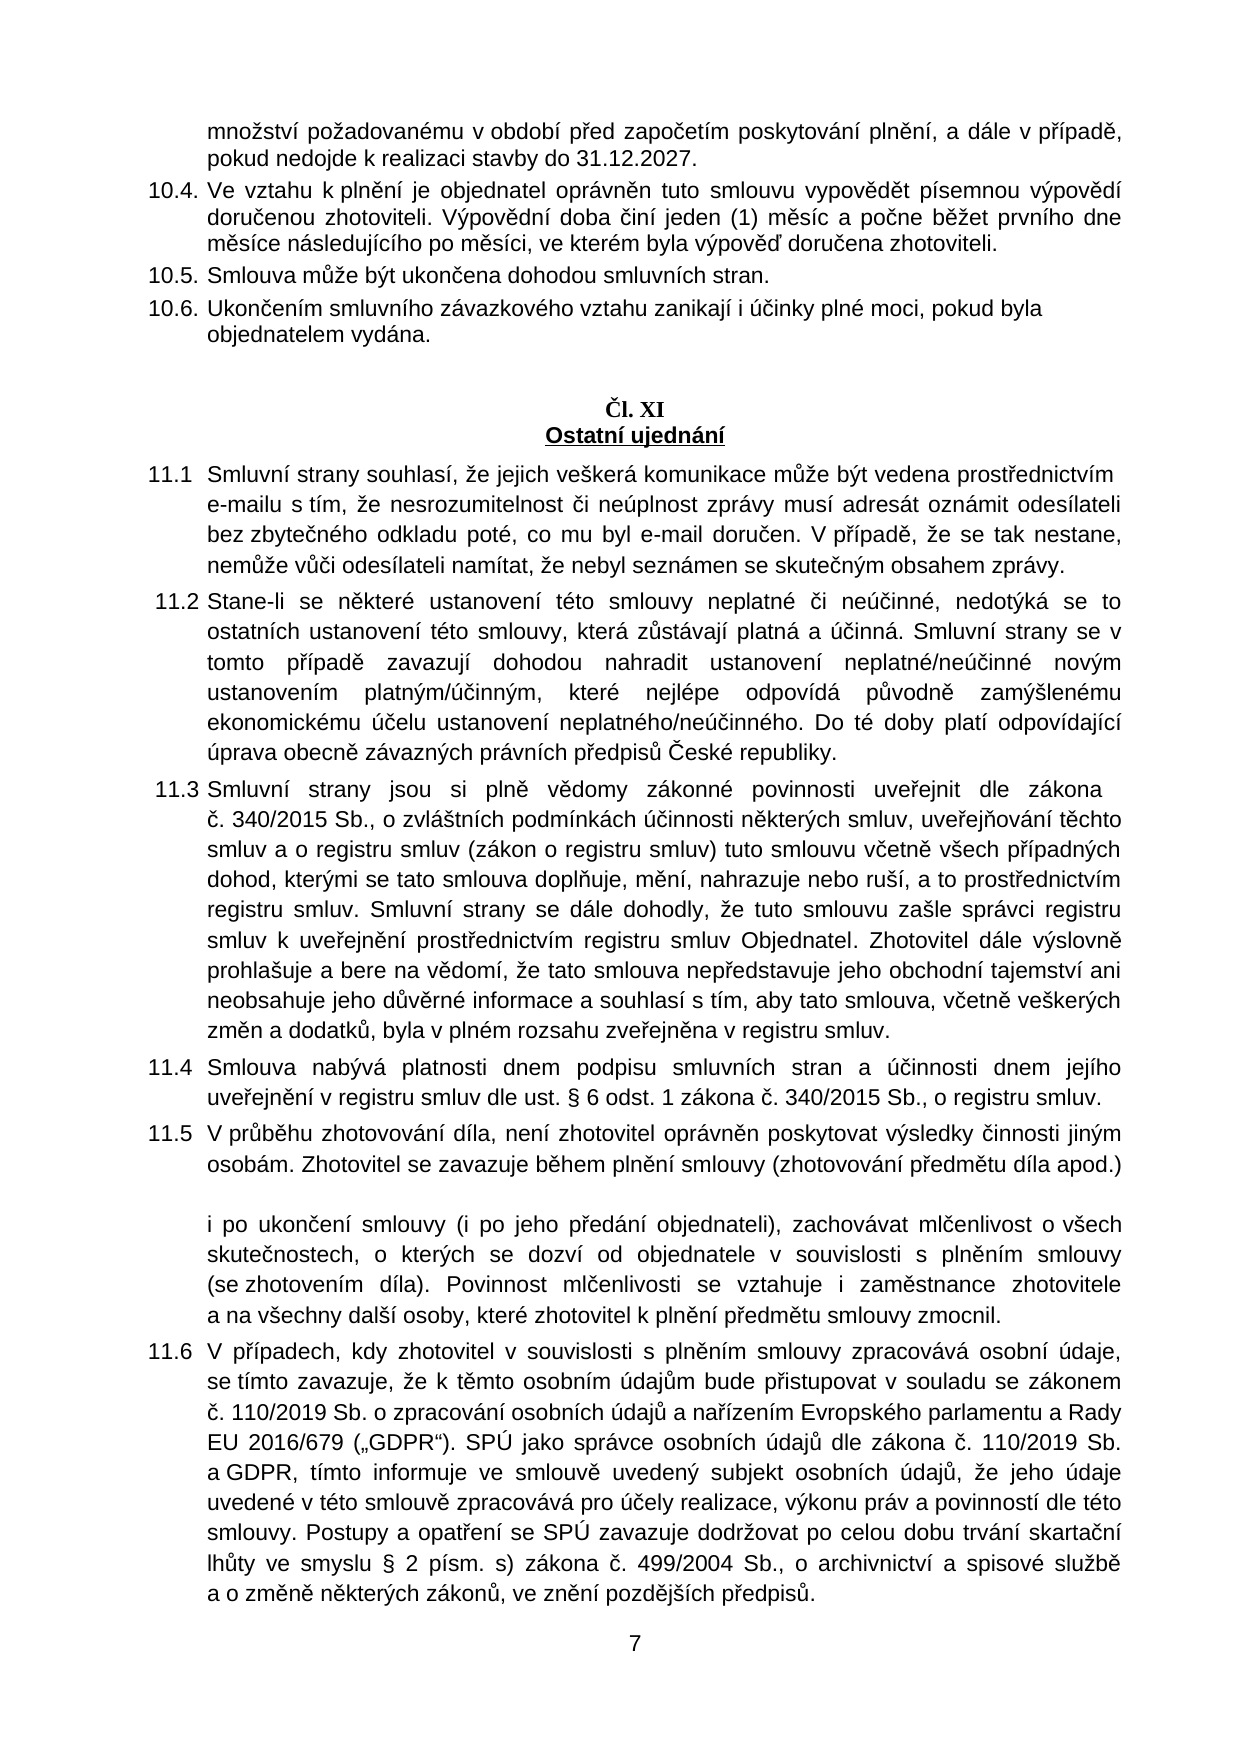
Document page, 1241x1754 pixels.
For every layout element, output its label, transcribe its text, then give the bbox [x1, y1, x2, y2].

list Smluvní strany jsou si plně vědomy zákonné povinnosti uveřejnit dle zákona č. 340/2015 Sb., o zvláštních podmínkách účinnosti některých smluv, uveřejňování těchto smluv a o registru smluv (zákon o registru smluv) tuto smlouvu včetně všech případných dohod, kterými se tato smlouva doplňuje, mění, nahrazuje nebo ruší, a to prostřednictvím registru smluv. Smluvní strany se dále dohodly, že tuto smlouvu zašle správci registru smluv k uveřejnění prostřednictvím registru smluv Objednatel. Zhotovitel dále výslovně prohlašuje a bere na vědomí, že tato smlouva nepředstavuje jeho obchodní tajemství ani neobsahuje jeho důvěrné informace a souhlasí s tím, aby tato smlouva, včetně veškerých změn a dodatků, byla v plném rozsahu zveřejněna v registru smluv. [154, 776, 1122, 1044]
list Smlouva může být ukončena dohodou smluvních stran. [148, 262, 1122, 289]
list V průběhu zhotovování díla, není zhotovitel oprávněn poskytovat výsledky činnosti jiným osobám. Zhotovitel se zavazuje během plnění smlouvy (zhotovování předmětu díla apod.) i po ukončení smlouvy (i po jeho předání objednateli), zachovávat mlčenlivost o všech skutečnostech, o kterých se dozví od objednatele v souvislosti s plněním smlouvy (se zhotovením díla). Povinnost mlčenlivosti se vztahuje i zaměstnance zhotovitele a na všechny další osoby, které zhotovitel k plnění předmětu smlouvy zmocnil. [148, 1120, 1122, 1328]
text Ostatní ujednání [148, 422, 1122, 448]
list Stane-li se některé ustanovení této smlouvy neplatné či neúčinné, nedotýká se to ostatních ustanovení této smlouvy, která zůstávají platná a účinná. Smluvní strany se v tomto případě zavazují dohodou nahradit ustanovení neplatné/neúčinné novým ustanovením platným/účinným, které nejlépe odpovídá původně zamýšlenému ekonomickému účelu ustanovení neplatného/neúčinného. Do té doby platí odpovídající úprava obecně závazných právních předpisů České republiky. [154, 588, 1122, 766]
list V případech, kdy zhotovitel v souvislosti s plněním smlouvy zpracovává osobní údaje, se tímto zavazuje, že k těmto osobním údajům bude přistupovat v souladu se zákonem č. 110/2019 Sb. o zpracování osobních údajů a nařízením Evropského parlamentu a Rady EU 2016/679 („GDPR“). SPÚ jako správce osobních údajů dle zákona č. 110/2019 Sb. a GDPR, tímto informuje ve smlouvě uvedený subjekt osobních údajů, že jeho údaje uvedené v této smlouvě zpracovává pro účely realizace, výkonu práv a povinností dle této smlouvy. Postupy a opatření se SPÚ zavazuje dodržovat po celou dobu trvání skartační lhůty ve smyslu § 2 písm. s) zákona č. 499/2004 Sb., o archivnictví a spisové službě a o změně některých zákonů, ve znění pozdějších předpisů. [148, 1338, 1122, 1606]
list Smluvní strany souhlasí, že jejich veškerá komunikace může být vedena prostřednictvím e-mailu s tím, že nesrozumitelnost či neúplnost zprávy musí adresát oznámit odesílateli bez zbytečného odkladu poté, co mu byl e-mail doručen. V případě, že se tak nestane, nemůže vůči odesílateli namítat, že nebyl seznámen se skutečným obsahem zprávy. [148, 461, 1122, 578]
list Ve vztahu k plnění je objednatel oprávněn tuto smlouvu vypovědět písemnou výpovědí doručenou zhotoviteli. Výpovědní doba činí jeden (1) měsíc a počne běžet prvního dne měsíce následujícího po měsíci, ve kterém byla výpověď doručena zhotoviteli. [148, 177, 1122, 256]
text Čl. XI [148, 396, 1122, 422]
list Smlouva nabývá platnosti dnem podpisu smluvních stran a účinnosti dnem jejího uveřejnění v registru smluv dle ust. § 6 odst. 1 zákona č. 340/2015 Sb., o registru smluv. [148, 1054, 1122, 1110]
list Ukončením smluvního závazkového vztahu zanikají i účinky plné moci, pokud byla objednatelem vydána. [148, 295, 1122, 348]
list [148, 118, 1122, 171]
